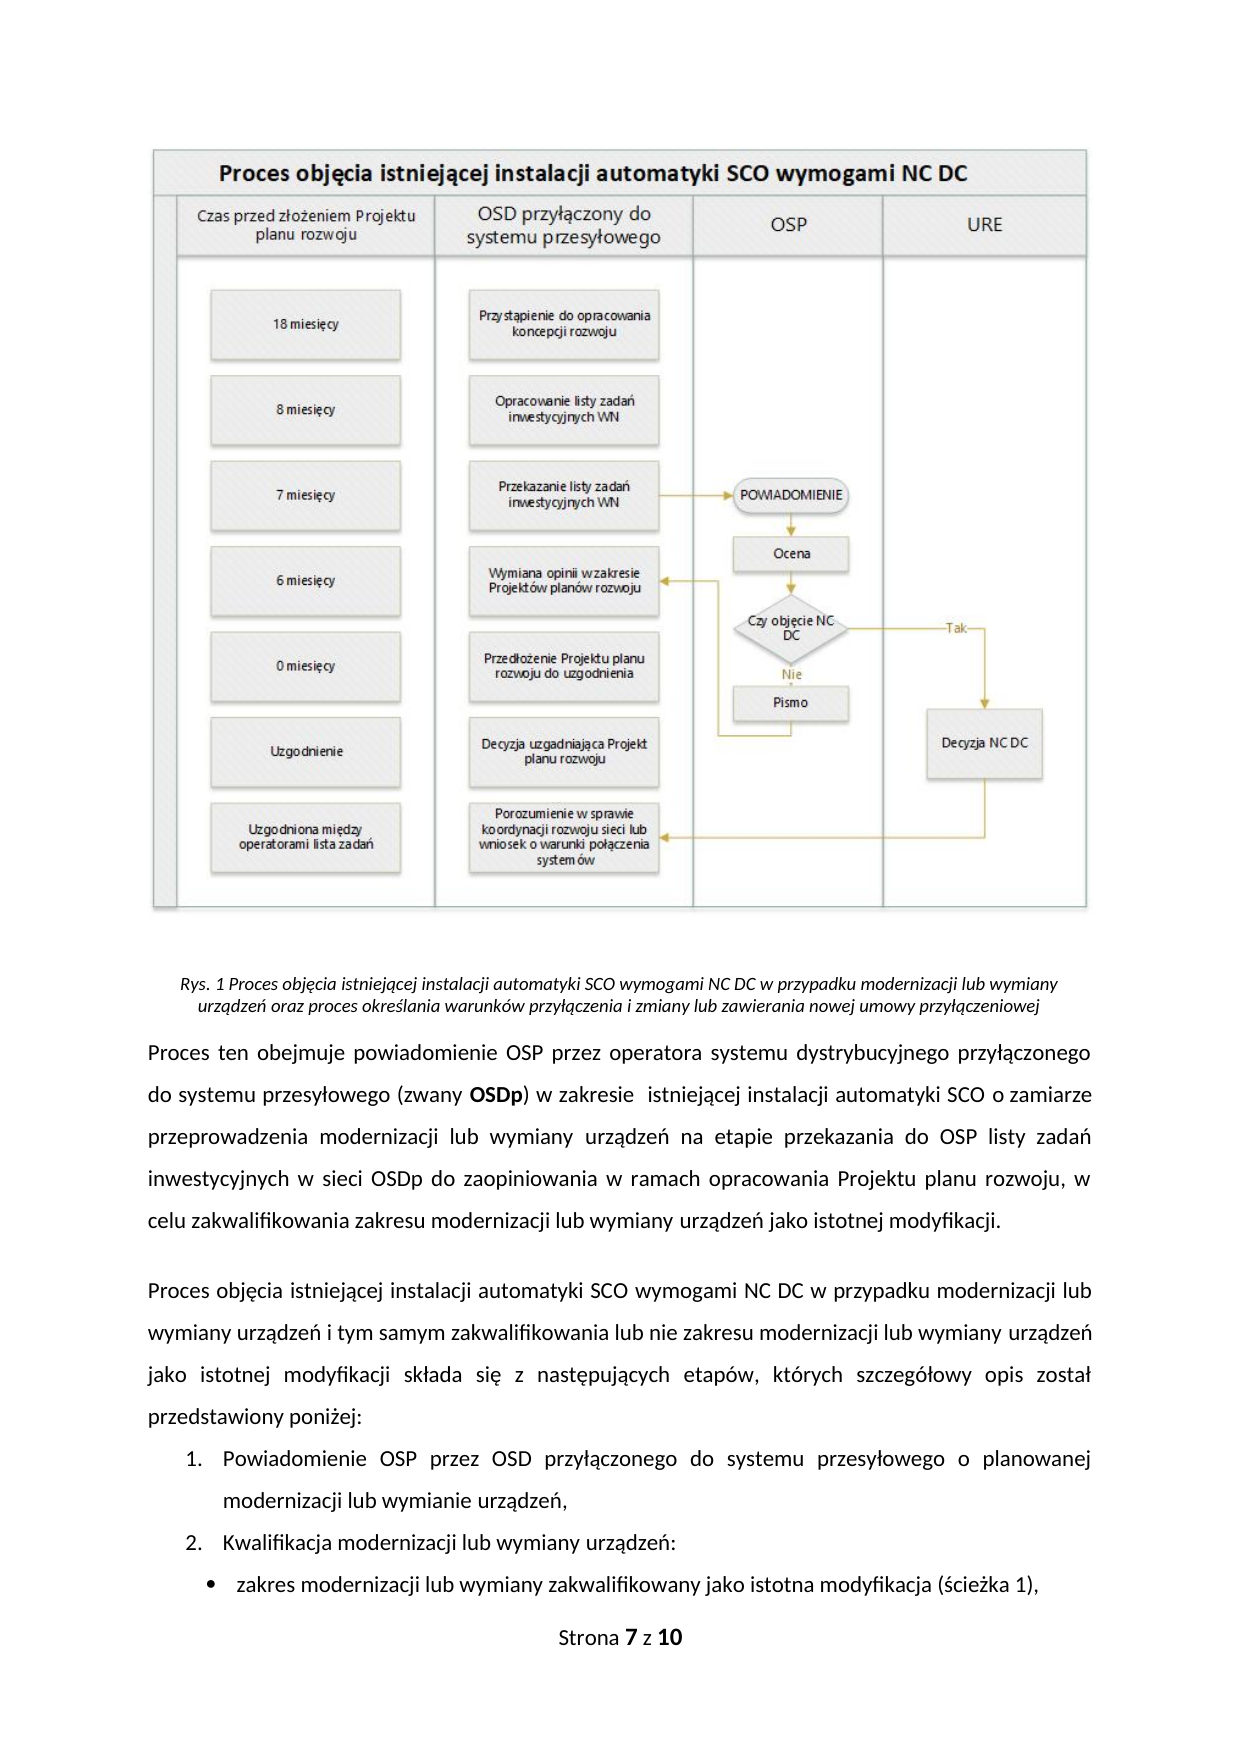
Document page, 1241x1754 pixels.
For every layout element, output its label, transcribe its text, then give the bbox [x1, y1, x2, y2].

list Kwalifikacja modernizacji lub wymiany urządzeń: [185, 1528, 1092, 1556]
picture [147, 147, 1093, 916]
text Proces ten obejmuje powiadomienie OSP przez operatora systemu dystrybucyjnego przyłączonego do systemu przesyłowego (zwany OSDp) w zakresie istniejącej instalacji automatyki SCO o zamiarze przeprowadzenia modernizacji lub wymiany urządzeń na etapie przekazania do OSP listy zadań inwestycyjnych w sieci OSDp do zaopiniowania w ramach opracowania Projektu planu rozwoju, w celu zakwalifikowania zakresu modernizacji lub wymiany urządzeń jako istotnej modyfikacji. [148, 1038, 1092, 1234]
list zakres modernizacji lub wymiany zakwalifikowany jako istotna modyfikacja (ścieżka 1), [207, 1570, 1092, 1598]
text Proces objęcia istniejącej instalacji automatyki SCO wymogami NC DC w przypadku modernizacji lub wymiany urządzeń i tym samym zakwalifikowania lub nie zakresu modernizacji lub wymiany urządzeń jako istotnej modyfikacji składa się z następujących etapów, których szczegółowy opis został przedstawiony poniżej: [148, 1276, 1092, 1430]
list Powiadomienie OSP przez OSD przyłączonego do systemu przesyłowego o planowanej modernizacji lub wymianie urządzeń, [185, 1444, 1092, 1514]
